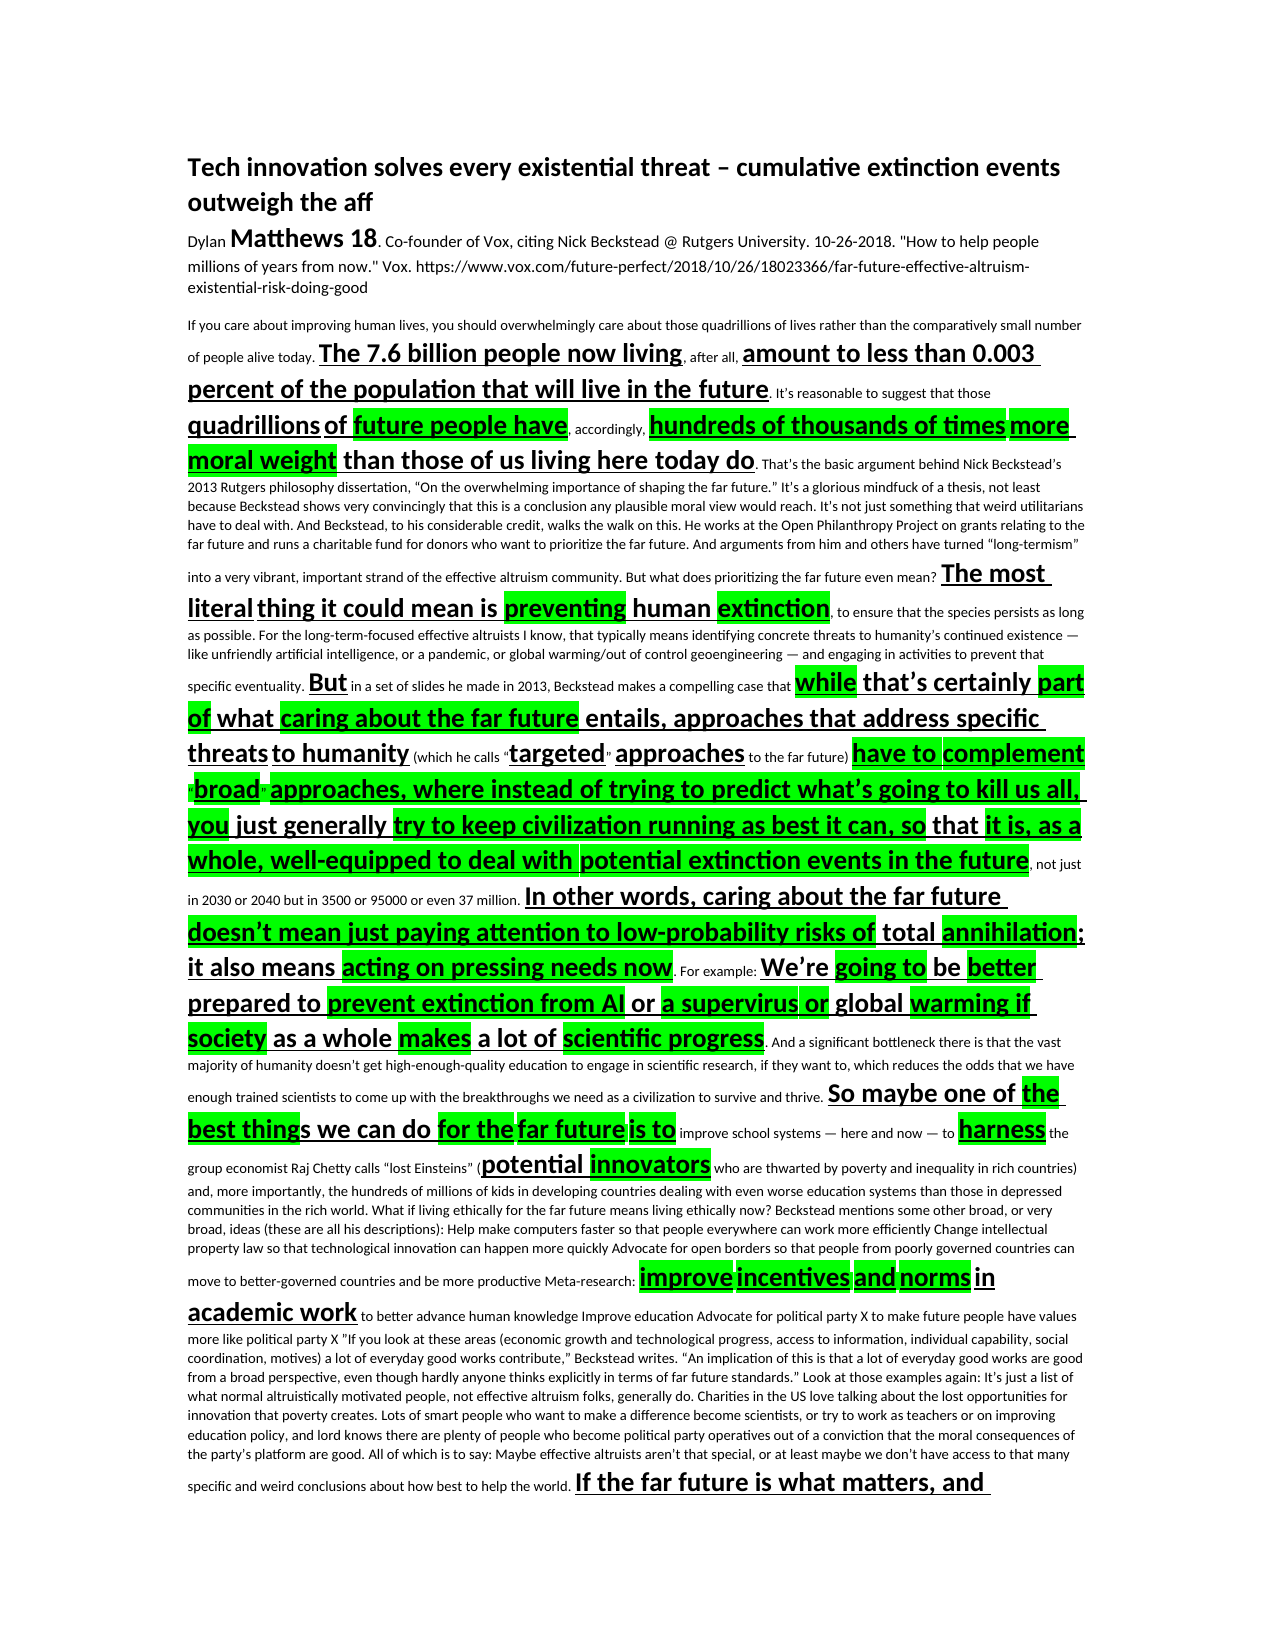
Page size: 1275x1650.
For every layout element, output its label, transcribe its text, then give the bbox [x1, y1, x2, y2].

text Dylan Matthews 18. Co-founder of Vox, citing Nick Beckstead @ Rutgers University. 10-26-2018. "How to help people millions of years from now." Vox. https://www.vox.com/future-perfect/2018/10/26/18023366/far-future-effective-altruism-existential-risk-doing-good [187, 221, 1087, 298]
subtitle Tech innovation solves every existential threat – cumulative extinction events outweigh the aff [187, 150, 1087, 219]
